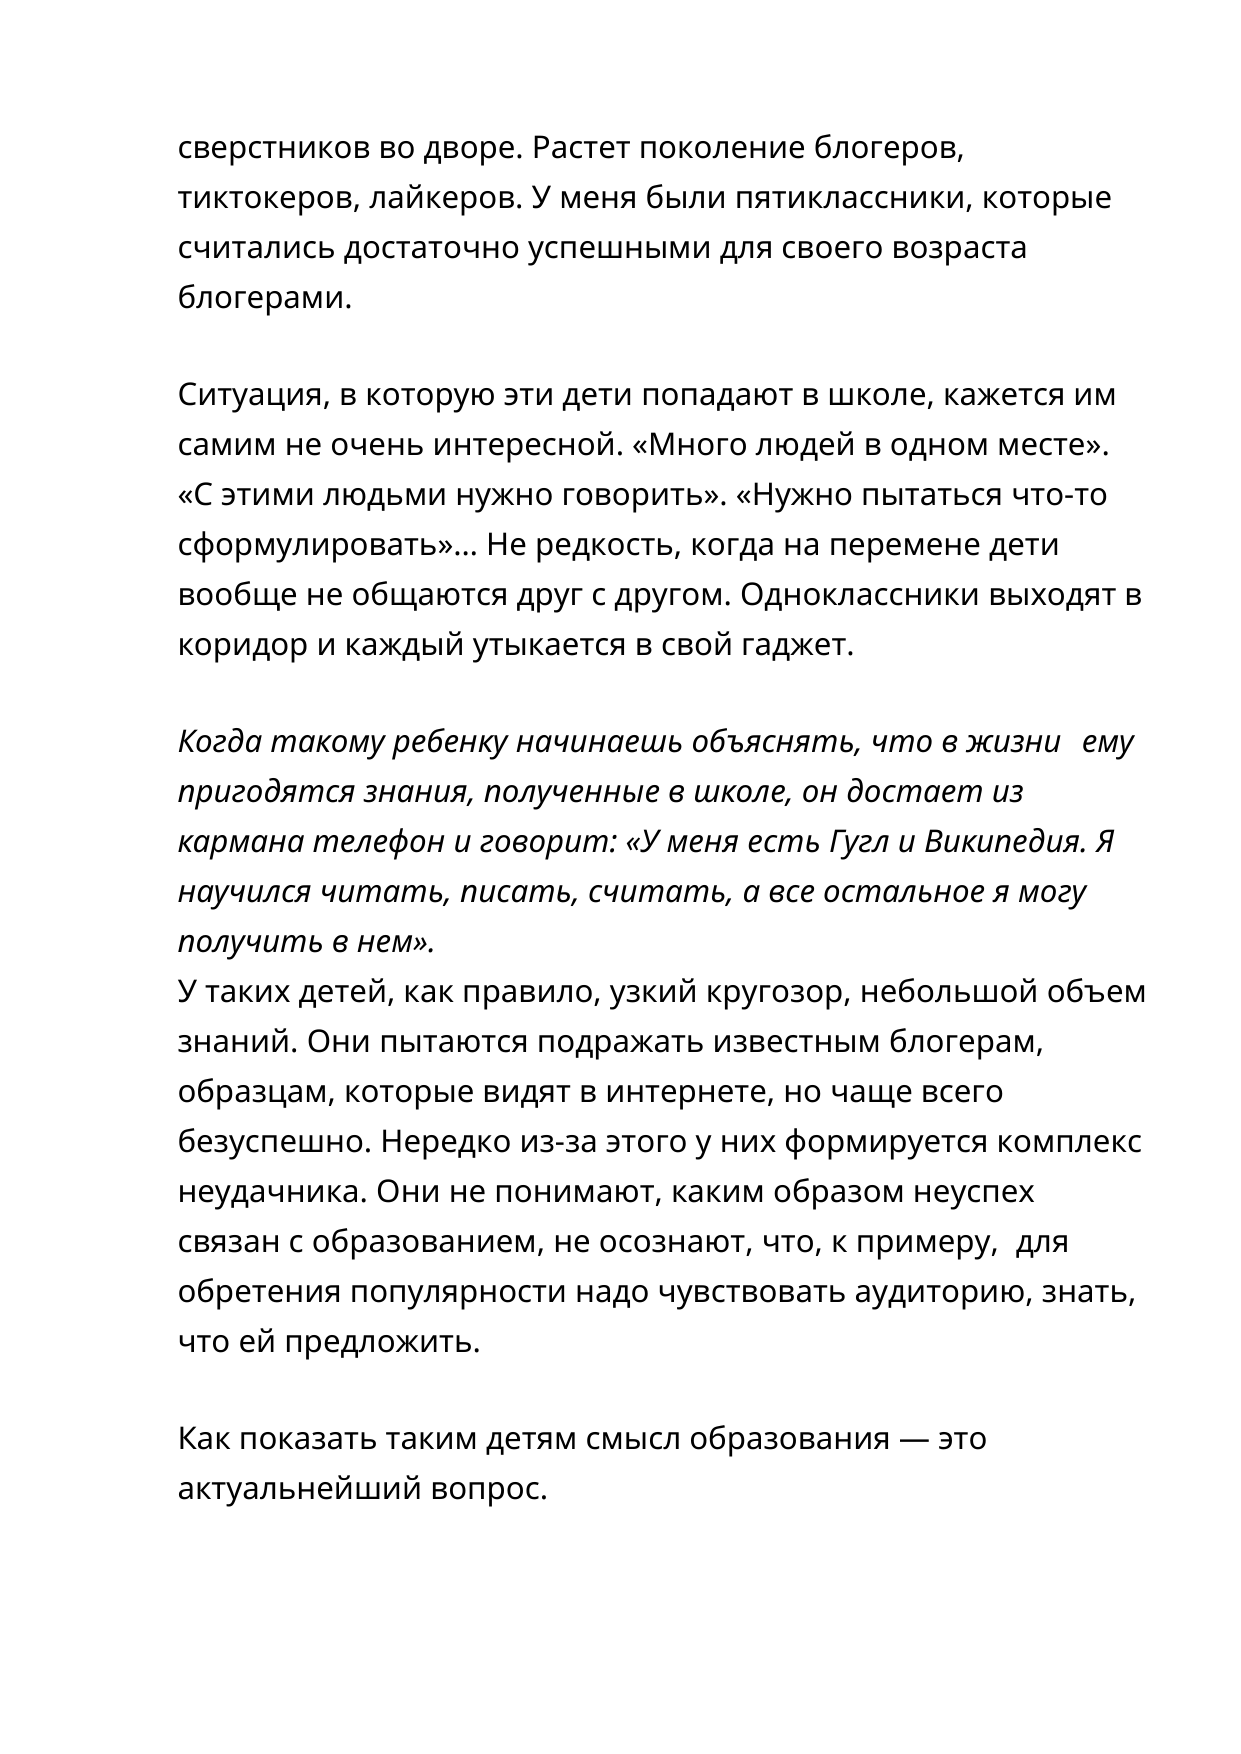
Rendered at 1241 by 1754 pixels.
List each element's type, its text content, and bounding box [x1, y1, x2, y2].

text Когда такому ребенку начинаешь объяснять, что в жизни ему пригодятся знания, полученные в школе, он достает из кармана телефон и говорит: «У меня есть Гугл и Википедия. Я научился читать, писать, считать, а все остальное я могу получить в нем». [177, 712, 1152, 962]
text Как показать таким детям смысл образования — это актуальнейший вопрос. [177, 1409, 1152, 1509]
text Ситуация, в которую эти дети попадают в школе, кажется им самим не очень интересной. «Много людей в одном месте». «С этими людьми нужно говорить». «Нужно пытаться что-то сформулировать»… Не редкость, когда на перемене дети вообще не общаются друг с другом. Одноклассники выходят в коридор и каждый утыкается в свой гаджет. [177, 365, 1152, 665]
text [177, 118, 1152, 318]
text У таких детей, как правило, узкий кругозор, небольшой объем знаний. Они пытаются подражать известным блогерам, образцам, которые видят в интернете, но чаще всего безуспешно. Нередко из-за этого у них формируется комплекс неудачника. Они не понимают, каким образом неуспех связан с образованием, не осознают, что, к примеру, для обретения популярности надо чувствовать аудиторию, знать, что ей предложить. [177, 962, 1152, 1362]
